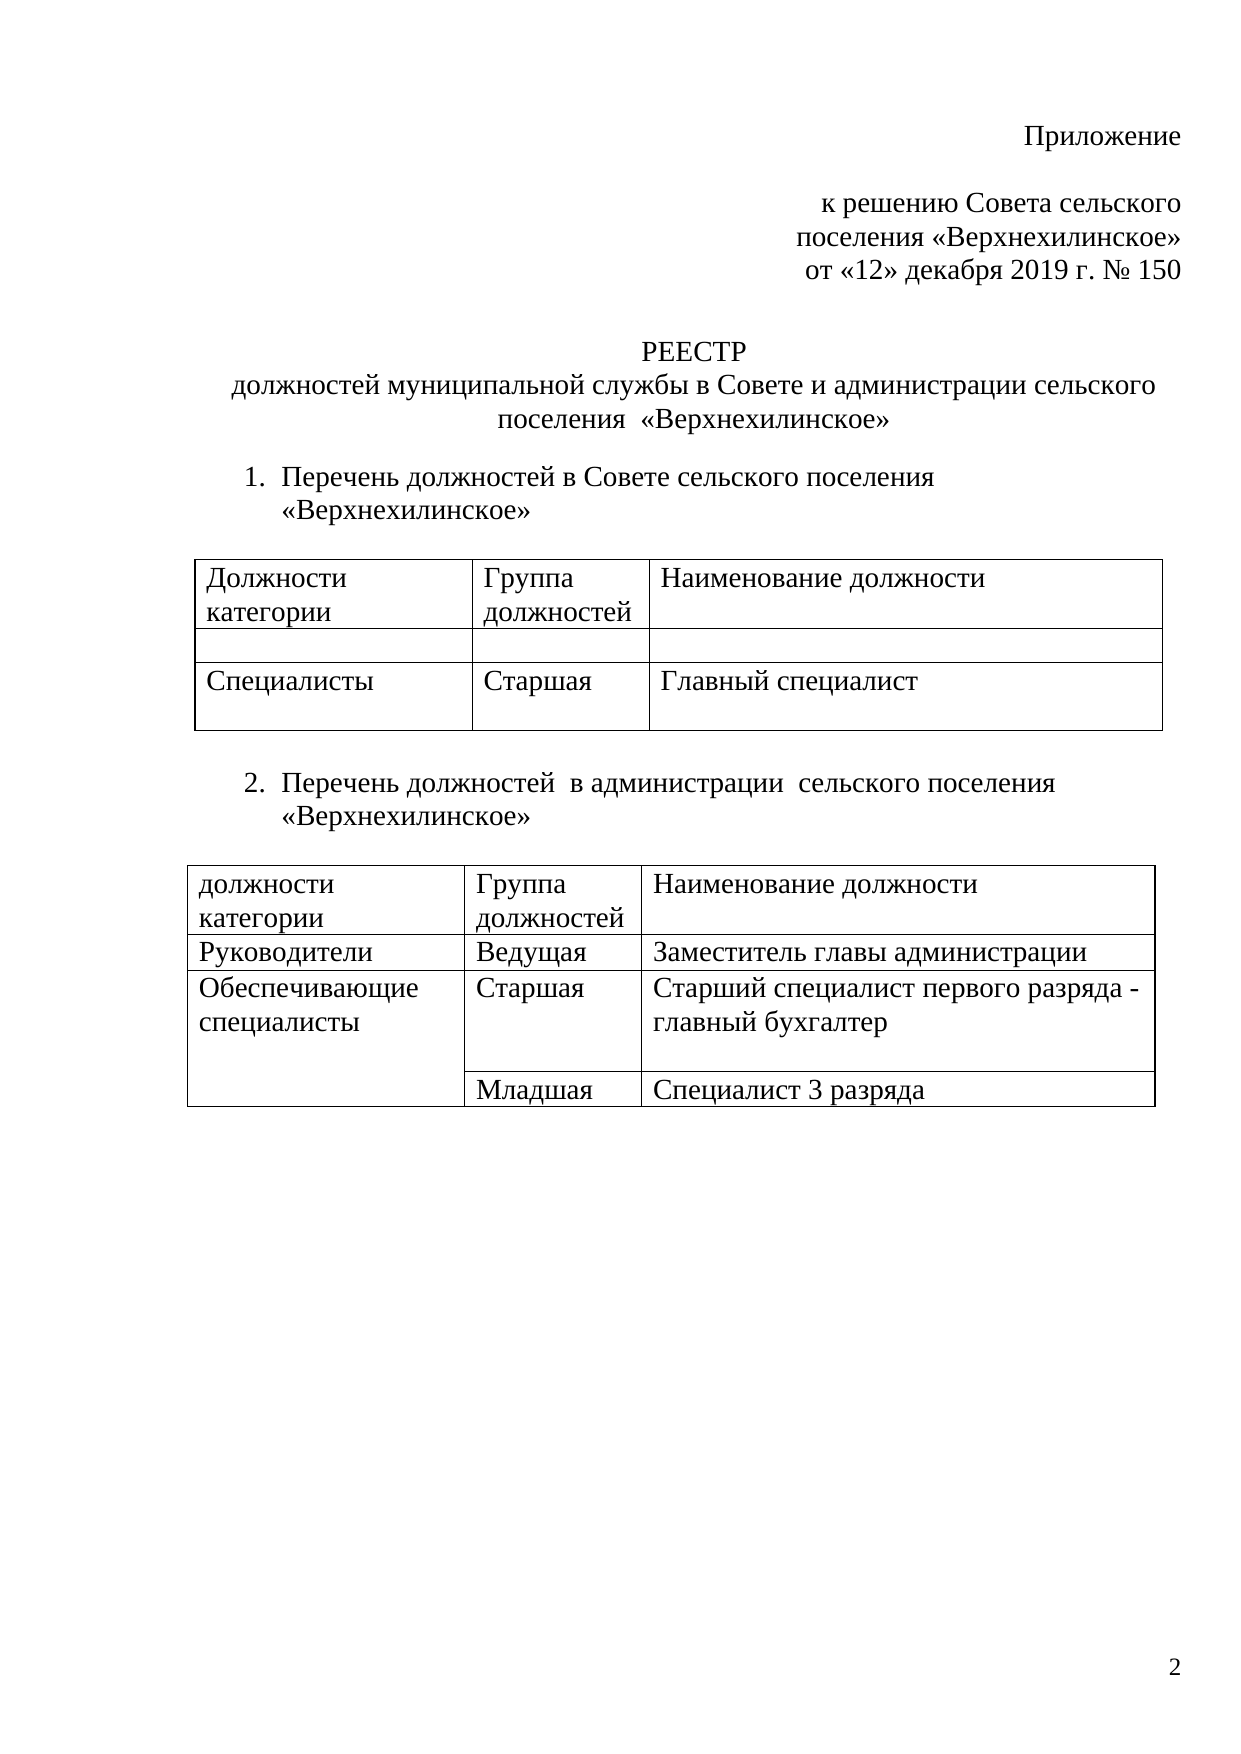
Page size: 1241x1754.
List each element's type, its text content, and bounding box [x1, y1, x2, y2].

text РЕЕСТР [206, 334, 1181, 367]
table_cell Специалисты [196, 663, 472, 730]
table_header Группа должностей [465, 866, 641, 933]
table_header Группа должностей [473, 560, 649, 627]
table_cell [196, 629, 472, 662]
table_cell Старшая [465, 971, 641, 1071]
table_cell Заместитель главы администрации [642, 935, 1154, 969]
table_cell Руководители [188, 935, 464, 969]
table_cell Младшая [465, 1072, 641, 1106]
table_header Должности категории [196, 560, 472, 627]
text от «12» декабря 2019 г. № 150 [206, 252, 1181, 286]
table_cell Ведущая [465, 935, 641, 969]
list Перечень должностей в Совете сельского поселения «Верхнехилинское» [244, 459, 1181, 526]
table_cell Специалист 3 разряда [642, 1072, 1154, 1106]
table_cell Старшая [473, 663, 649, 730]
table_cell [473, 629, 649, 662]
text поселения «Верхнехилинское» [206, 219, 1181, 252]
table_header Наименование должности [650, 560, 1162, 627]
text к решению Совета сельского [206, 185, 1181, 219]
table_header должности категории [188, 866, 464, 933]
table_cell Главный специалист [650, 663, 1162, 730]
list Перечень должностей в администрации сельского поселения «Верхнехилинское» [244, 765, 1181, 832]
text должностей муниципальной службы в Совете и администрации сельского поселения «Верхнехилинское» [206, 367, 1181, 434]
table_cell Старший специалист первого разряда -главный бухгалтер [642, 971, 1154, 1071]
table_header Наименование должности [642, 866, 1154, 933]
table_cell [650, 629, 1162, 662]
table_cell Обеспечивающие специалисты [188, 971, 464, 1106]
text Приложение [206, 118, 1181, 152]
